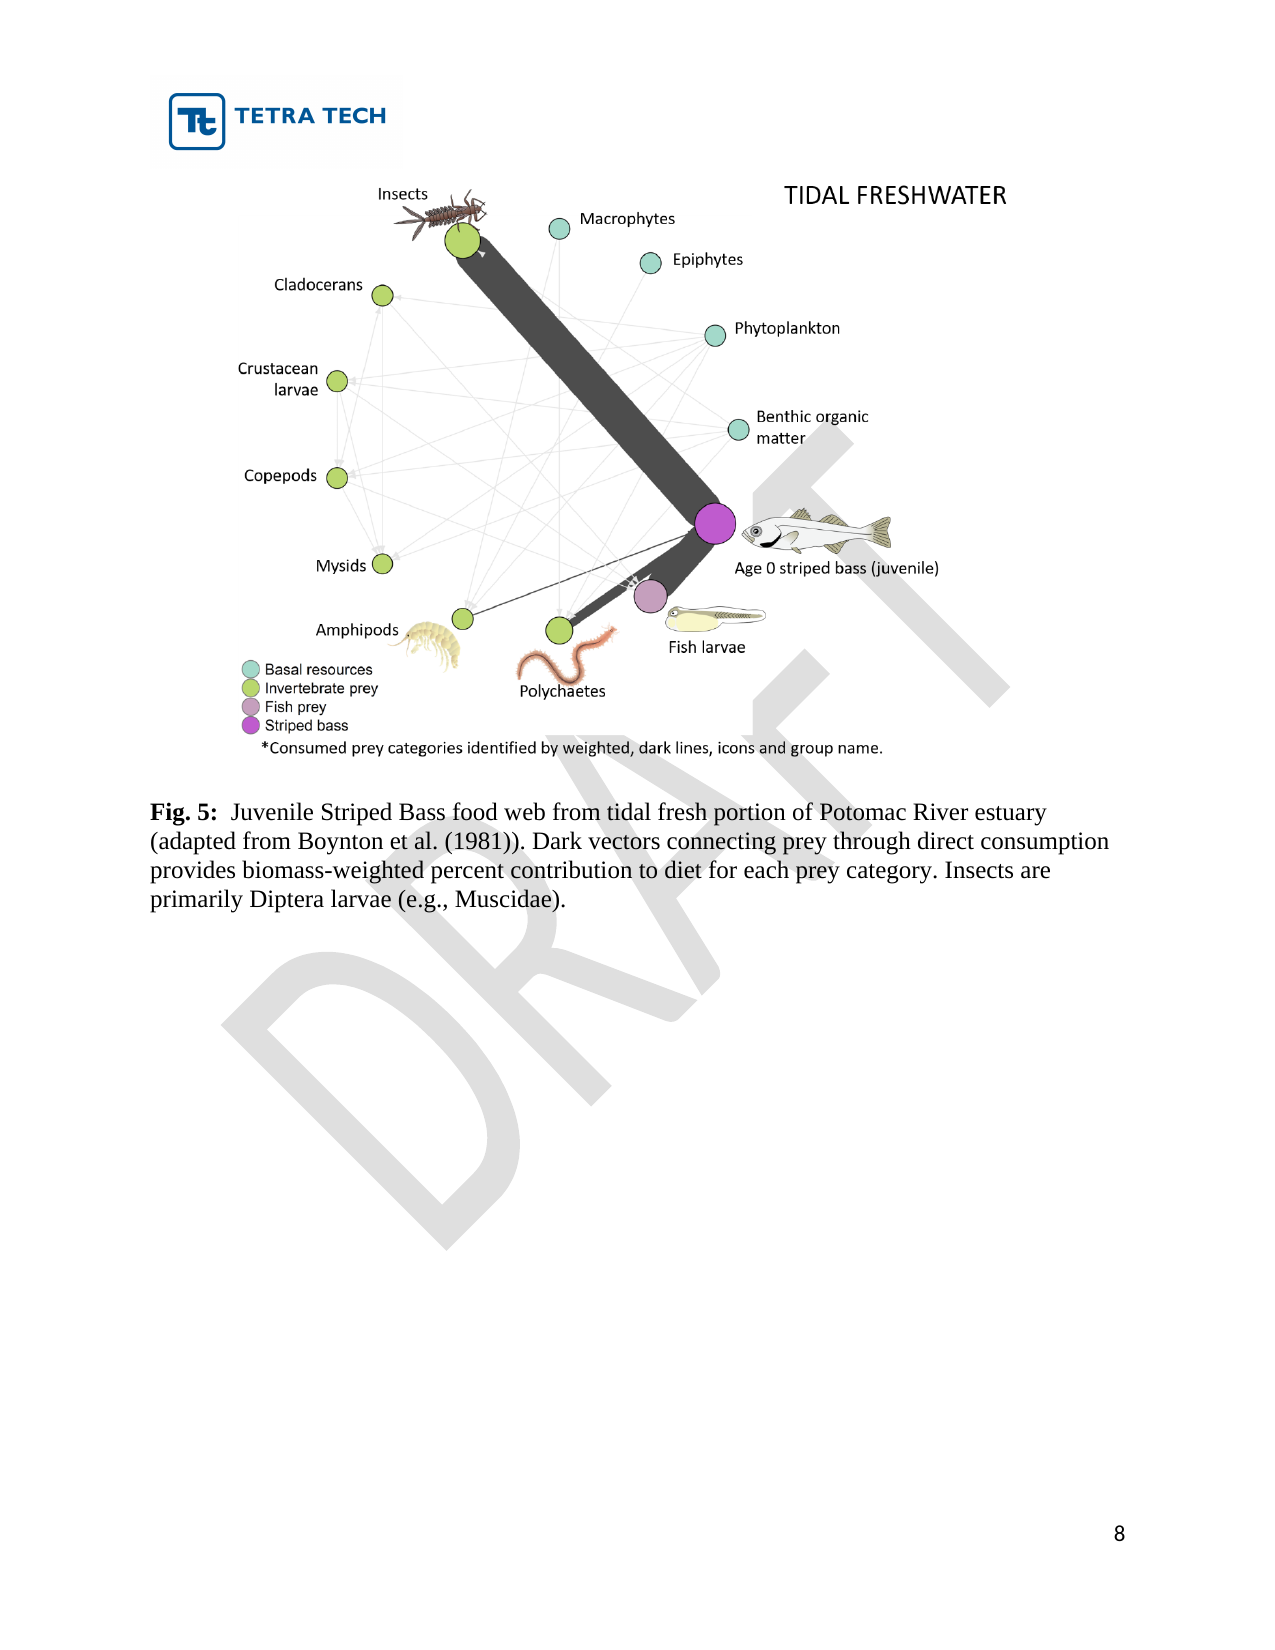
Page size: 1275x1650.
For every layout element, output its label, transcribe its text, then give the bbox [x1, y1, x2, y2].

picture [150, 75, 1052, 769]
text Fig. 5: Juvenile Striped Bass food web from tidal fresh portion of Potomac River estuary (adapted from Boynton et al. (1981)). Dark vectors connecting prey through direct consumption provides biomass-weighted percent contribution to diet for each prey category. Insects are primarily Diptera larvae (e.g., Muscidae). [150, 797, 1125, 912]
